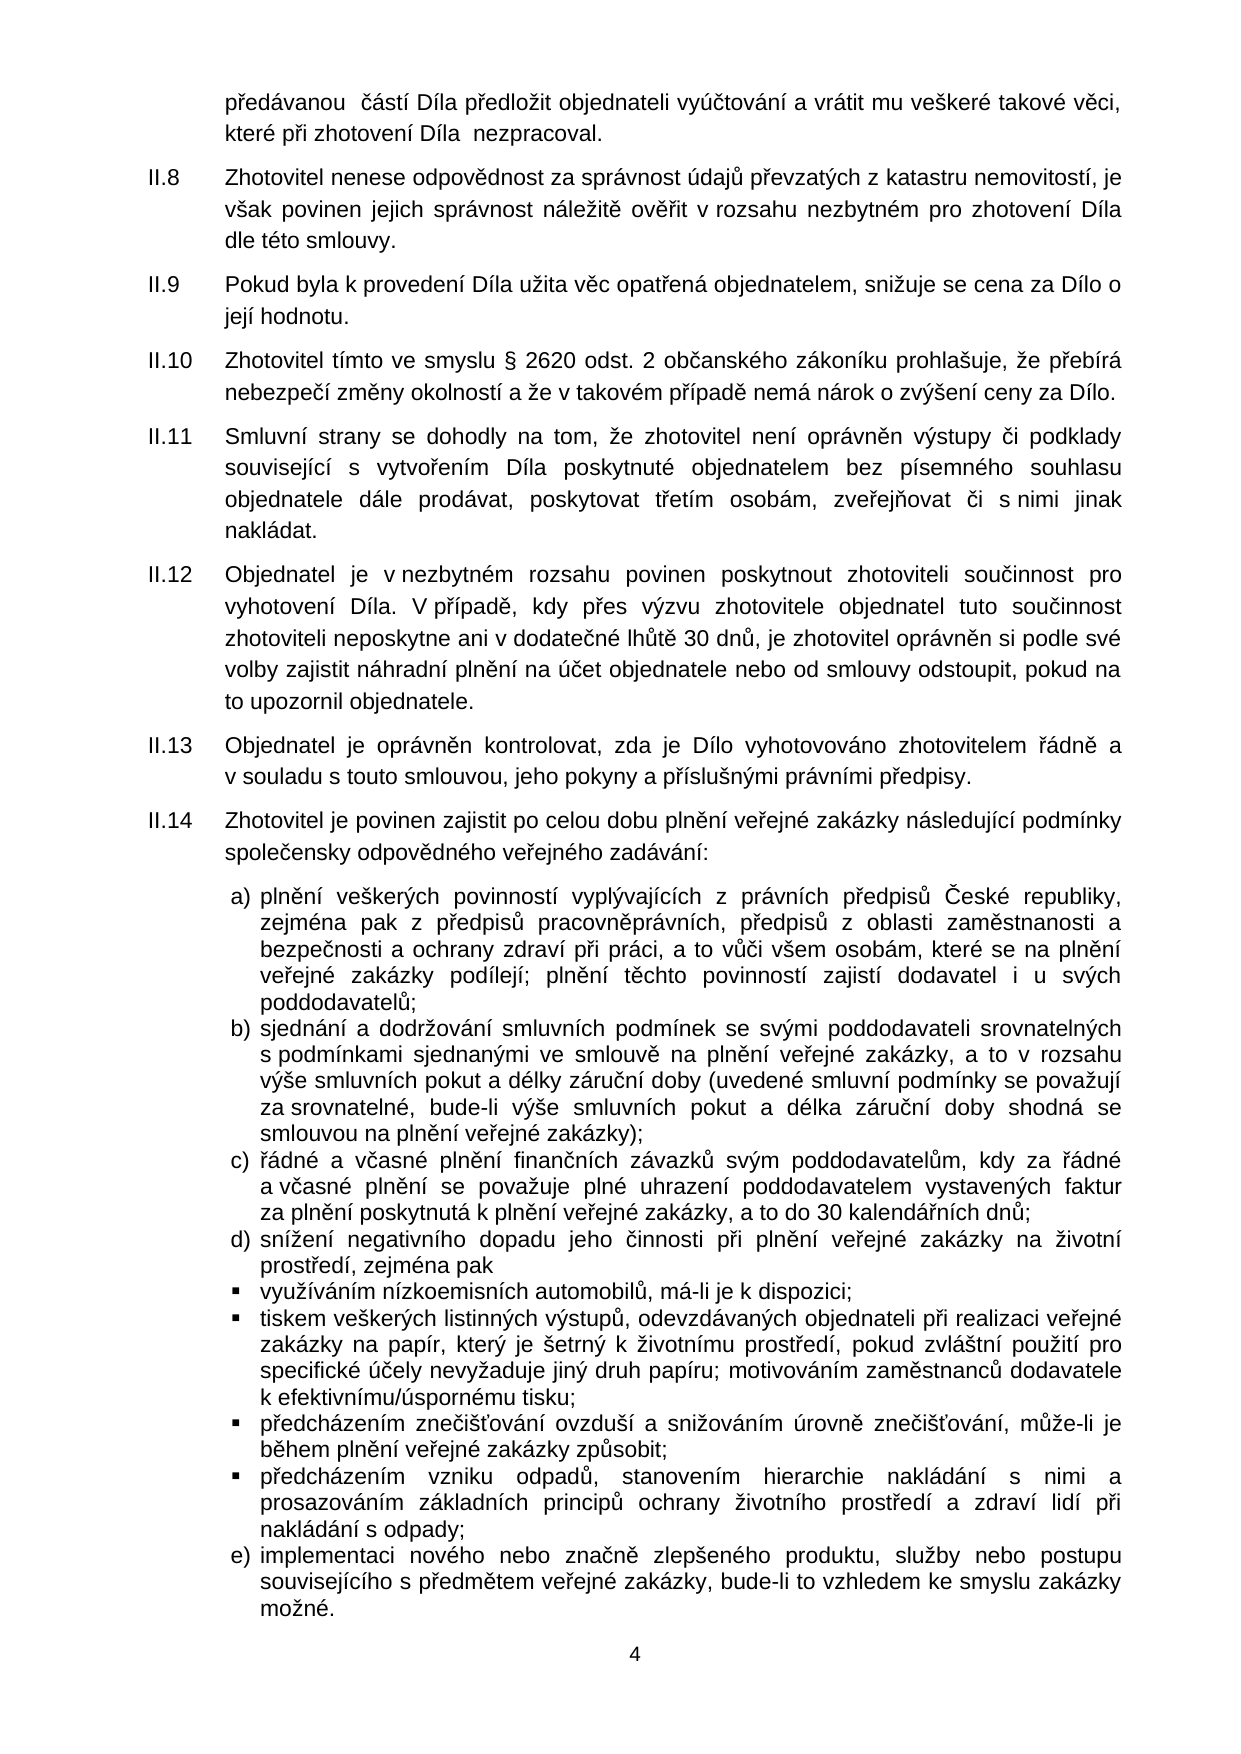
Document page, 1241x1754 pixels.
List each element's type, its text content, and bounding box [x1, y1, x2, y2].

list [148, 89, 1122, 147]
list předcházením vzniku odpadů, stanovením hierarchie nakládání s nimi a prosazováním základních principů ochrany životního prostředí a zdraví lidí při nakládání s odpady; [230, 1463, 1122, 1542]
list využíváním nízkoemisních automobilů, má-li je k dispozici; [230, 1278, 1122, 1305]
list implementaci nového nebo značně zlepšeného produktu, služby nebo postupu souvisejícího s předmětem veřejné zakázky, bude-li to vzhledem ke smyslu zakázky možné. [230, 1542, 1122, 1621]
list Zhotovitel je povinen zajistit po celou dobu plnění veřejné zakázky následující podmínky společensky odpovědného veřejného zadávání: [148, 807, 1122, 865]
list Zhotovitel tímto ve smyslu § 2620 odst. 2 občanského zákoníku prohlašuje, že přebírá nebezpečí změny okolností a že v takovém případě nemá nárok o zvýšení ceny za Dílo. [148, 347, 1122, 405]
list Pokud byla k provedení Díla užita věc opatřená objednatelem, snižuje se cena za Dílo o její hodnotu. [148, 271, 1122, 329]
list Objednatel je oprávněn kontrolovat, zda je Dílo vyhotovováno zhotovitelem řádně a v souladu s touto smlouvou, jeho pokyny a příslušnými právními předpisy. [148, 732, 1122, 790]
list tiskem veškerých listinných výstupů, odevzdávaných objednateli při realizaci veřejné zakázky na papír, který je šetrný k životnímu prostředí, pokud zvláštní použití pro specifické účely nevyžaduje jiný druh papíru; motivováním zaměstnanců dodavatele k efektivnímu/úspornému tisku; [230, 1305, 1122, 1410]
list Objednatel je v nezbytném rozsahu povinen poskytnout zhotoviteli součinnost pro vyhotovení Díla. V případě, kdy přes výzvu zhotovitele objednatel tuto součinnost zhotoviteli neposkytne ani v dodatečné lhůtě 30 dnů, je zhotovitel oprávněn si podle své volby zajistit náhradní plnění na účet objednatele nebo od smlouvy odstoupit, pokud na to upozornil objednatele. [148, 561, 1122, 714]
list sjednání a dodržování smluvních podmínek se svými poddodavateli srovnatelných s podmínkami sjednanými ve smlouvě na plnění veřejné zakázky, a to v rozsahu výše smluvních pokut a délky záruční doby (uvedené smluvní podmínky se považují za srovnatelné, bude-li výše smluvních pokut a délka záruční doby shodná se smlouvou na plnění veřejné zakázky); [230, 1015, 1122, 1147]
list snížení negativního dopadu jeho činnosti při plnění veřejné zakázky na životní prostředí, zejména pak [230, 1226, 1122, 1278]
list Zhotovitel nenese odpovědnost za správnost údajů převzatých z katastru nemovitostí, je však povinen jejich správnost náležitě ověřit v rozsahu nezbytném pro zhotovení Díla dle této smlouvy. [148, 164, 1122, 254]
list Smluvní strany se dohodly na tom, že zhotovitel není oprávněn výstupy či podklady související s vytvořením Díla poskytnuté objednatelem bez písemného souhlasu objednatele dále prodávat, poskytovat třetím osobám, zveřejňovat či s nimi jinak nakládat. [148, 423, 1122, 544]
list plnění veškerých povinností vyplývajících z právních předpisů České republiky, zejména pak z předpisů pracovněprávních, předpisů z oblasti zaměstnanosti a bezpečnosti a ochrany zdraví při práci, a to vůči všem osobám, které se na plnění veřejné zakázky podílejí; plnění těchto povinností zajistí dodavatel i u svých poddodavatelů; [230, 883, 1122, 1015]
list předcházením znečišťování ovzduší a snižováním úrovně znečišťování, může-li je během plnění veřejné zakázky způsobit; [230, 1410, 1122, 1463]
list řádné a včasné plnění finančních závazků svým poddodavatelům, kdy za řádné a včasné plnění se považuje plné uhrazení poddodavatelem vystavených faktur za plnění poskytnutá k plnění veřejné zakázky, a to do 30 kalendářních dnů; [230, 1147, 1122, 1226]
